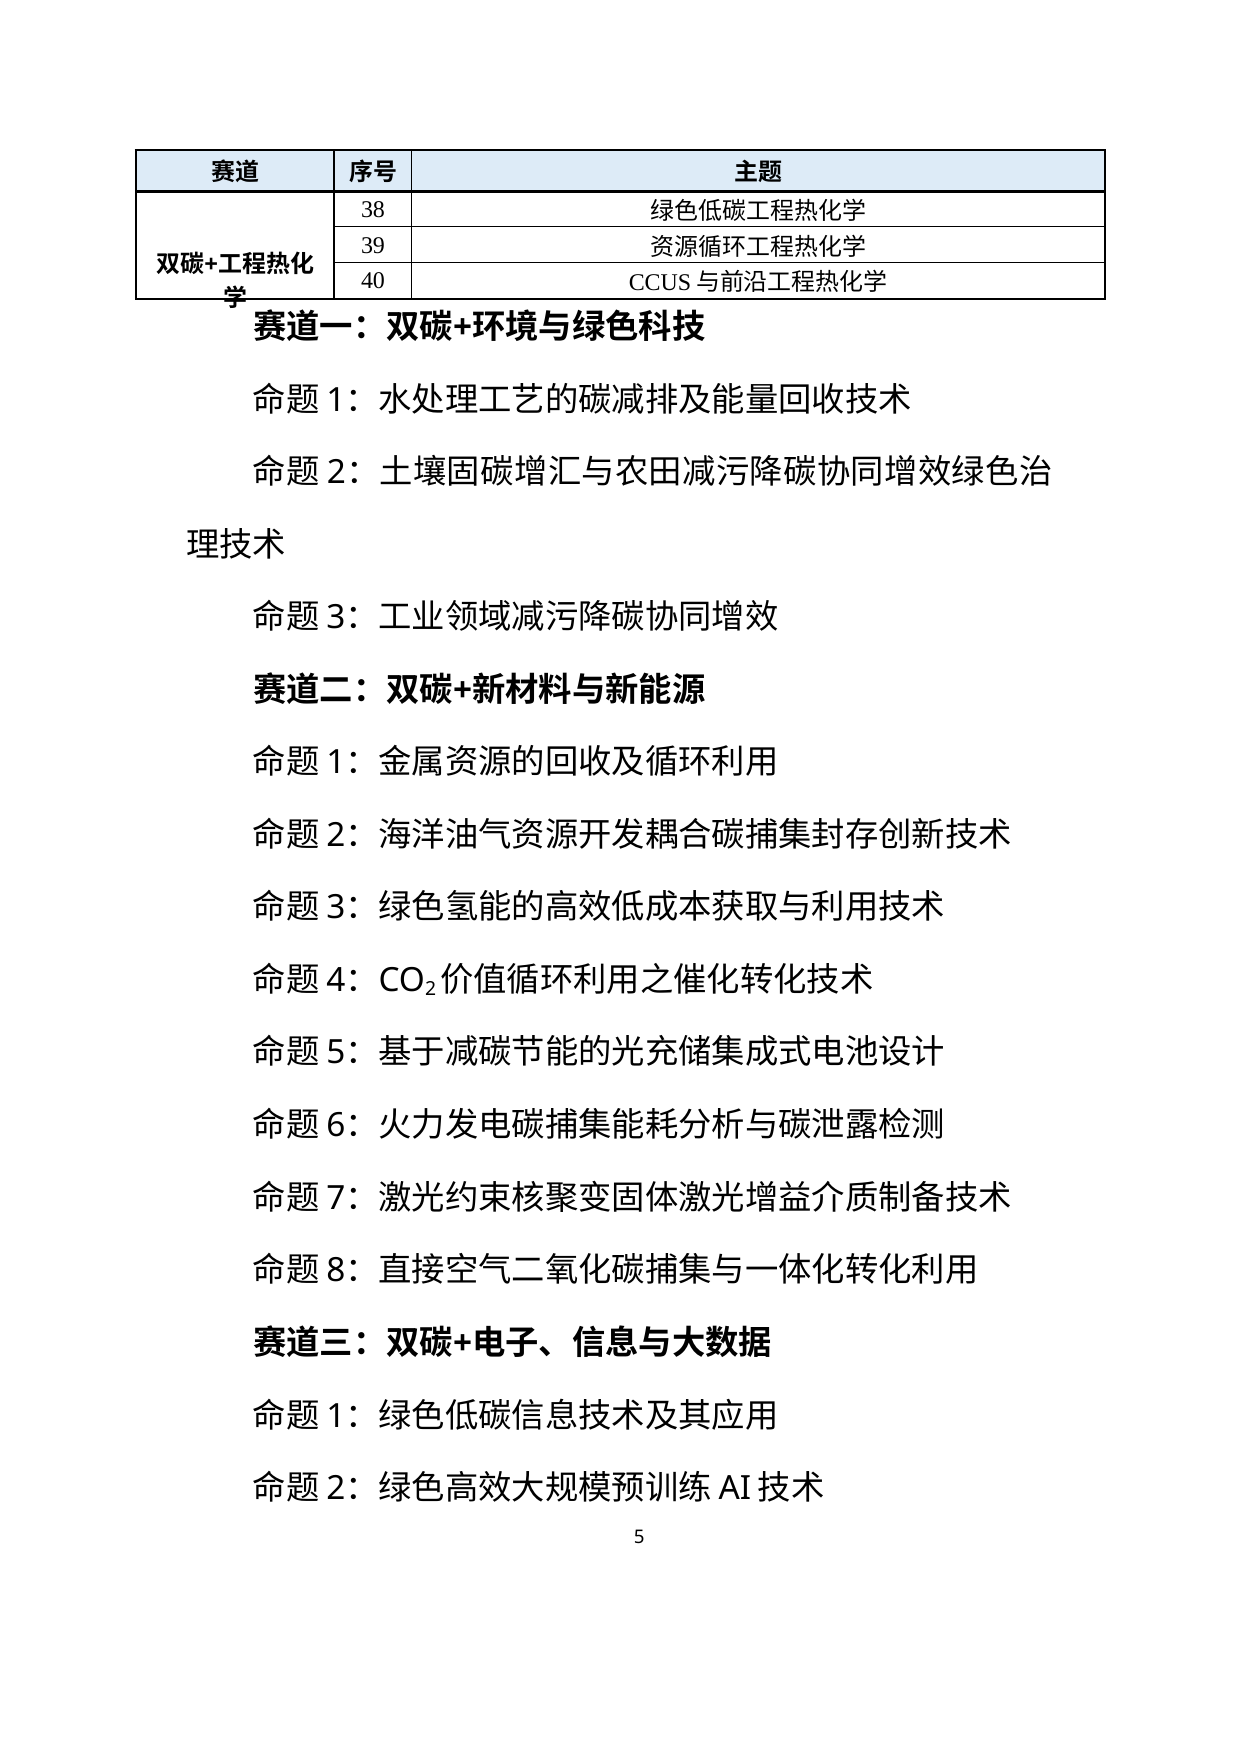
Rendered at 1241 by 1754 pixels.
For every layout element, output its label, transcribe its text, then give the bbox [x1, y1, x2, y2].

table_cell 绿色低碳工程热化学 [412, 193, 1104, 226]
table_cell 40 [335, 263, 411, 298]
text 命题1：水处理工艺的碳减排及能量回收技术 [186, 372, 1054, 421]
text 赛道三：双碳+电子、信息与大数据 [186, 1316, 1054, 1364]
text 命题8：直接空气二氧化碳捕集与一体化转化利用 [186, 1243, 1054, 1292]
text 命题1：绿色低碳信息技术及其应用 [186, 1388, 1054, 1437]
text 命题2：土壤固碳增汇与农田减污降碳协同增效绿色治理技术 [186, 445, 1054, 566]
text 命题4：CO2价值循环利用之催化转化技术 [186, 953, 1054, 1001]
text 命题3：工业领域减污降碳协同增效 [186, 590, 1054, 638]
table_cell CCUS与前沿工程热化学 [412, 263, 1104, 298]
text 命题2：绿色高效大规模预训练AI技术 [186, 1461, 1054, 1509]
text 命题6：火力发电碳捕集能耗分析与碳泄露检测 [186, 1098, 1054, 1146]
text 赛道二：双碳+新材料与新能源 [186, 662, 1054, 711]
text 命题1：金属资源的回收及循环利用 [186, 735, 1054, 783]
text 命题3：绿色氢能的高效低成本获取与利用技术 [186, 880, 1054, 928]
table_header 主题 [412, 151, 1104, 190]
table_cell 39 [335, 227, 411, 262]
table_header 序号 [335, 151, 411, 190]
table_cell 38 [335, 193, 411, 226]
text 命题2：海洋油气资源开发耦合碳捕集封存创新技术 [186, 807, 1054, 856]
text 赛道一：双碳+环境与绿色科技 [186, 300, 1054, 348]
text 命题7：激光约束核聚变固体激光增益介质制备技术 [186, 1171, 1054, 1219]
table_header 赛道 [137, 151, 333, 190]
text 命题5：基于减碳节能的光充储集成式电池设计 [186, 1025, 1054, 1074]
table_cell 资源循环工程热化学 [412, 227, 1104, 262]
